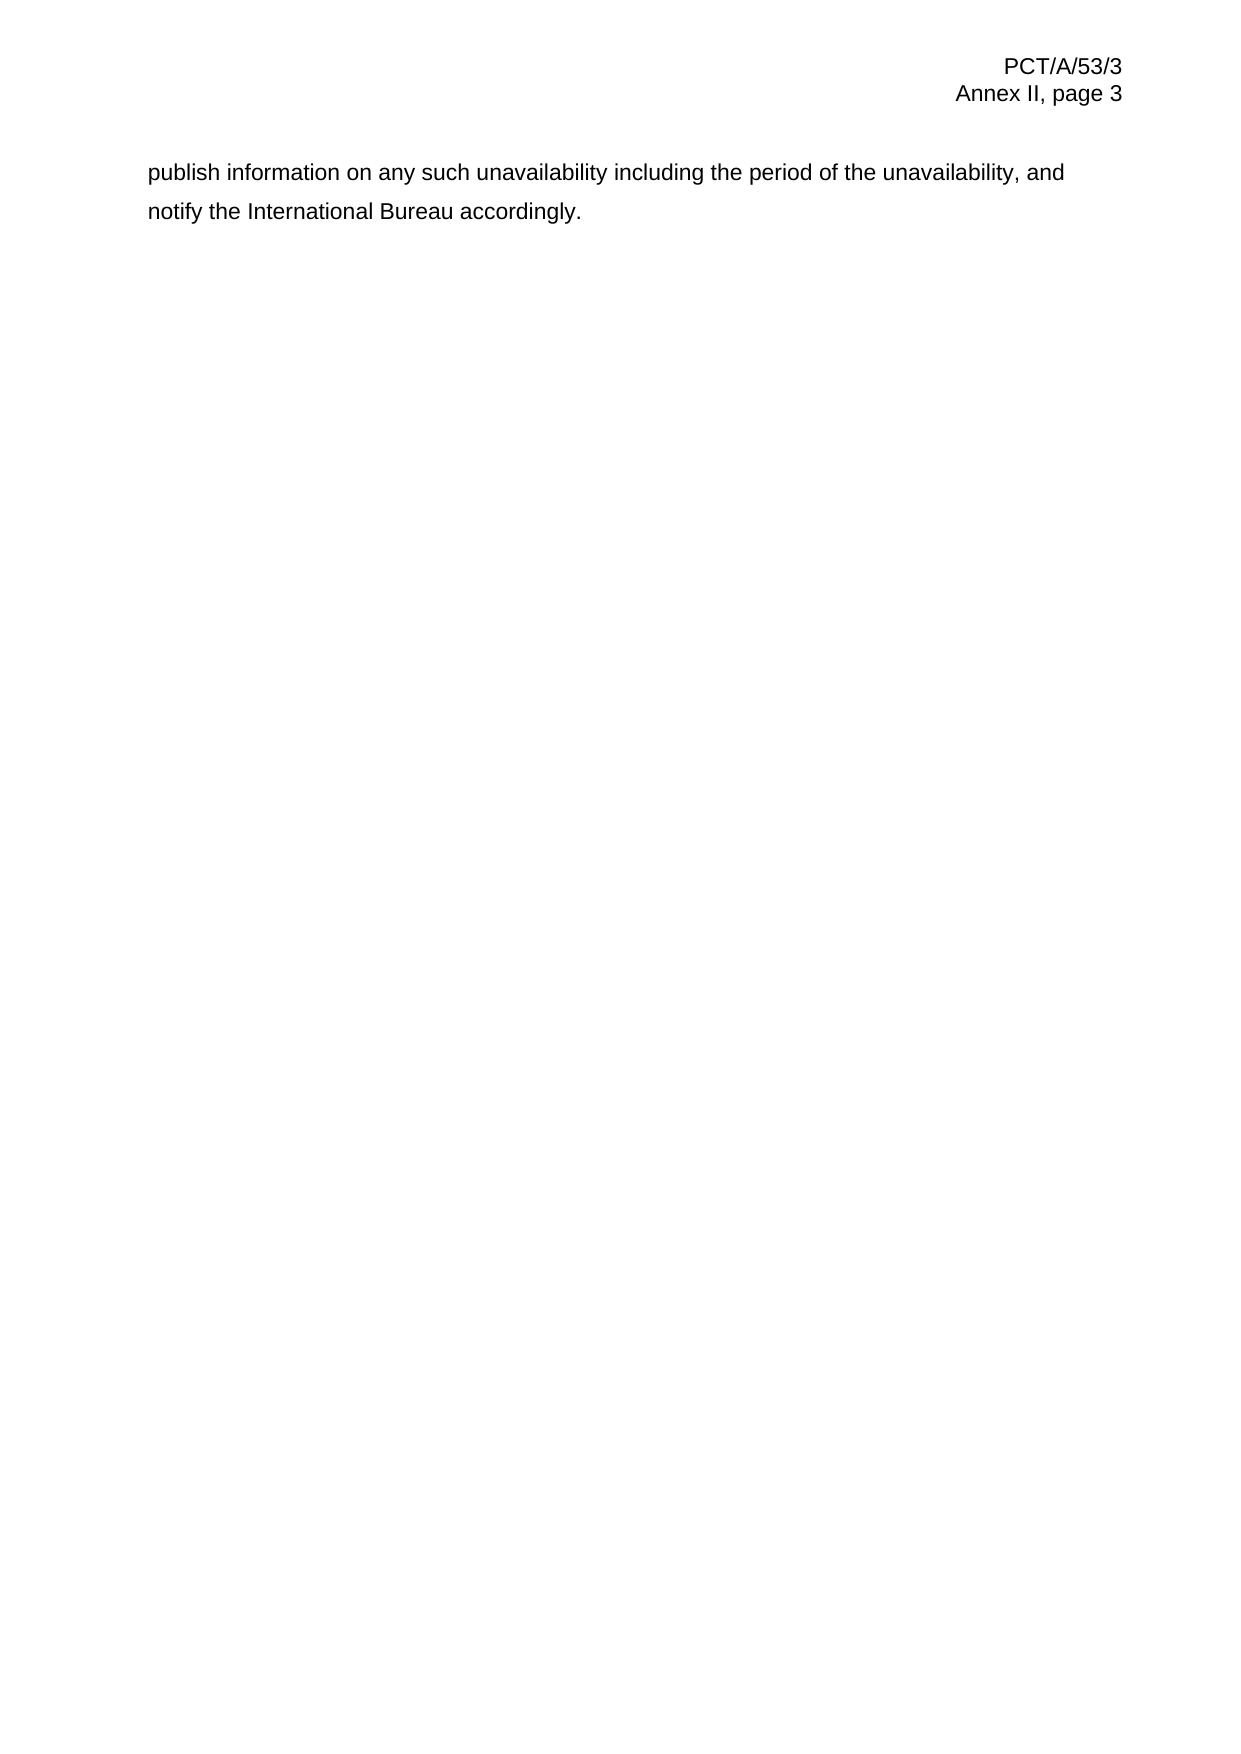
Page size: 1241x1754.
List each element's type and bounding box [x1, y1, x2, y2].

text [148, 158, 1122, 224]
